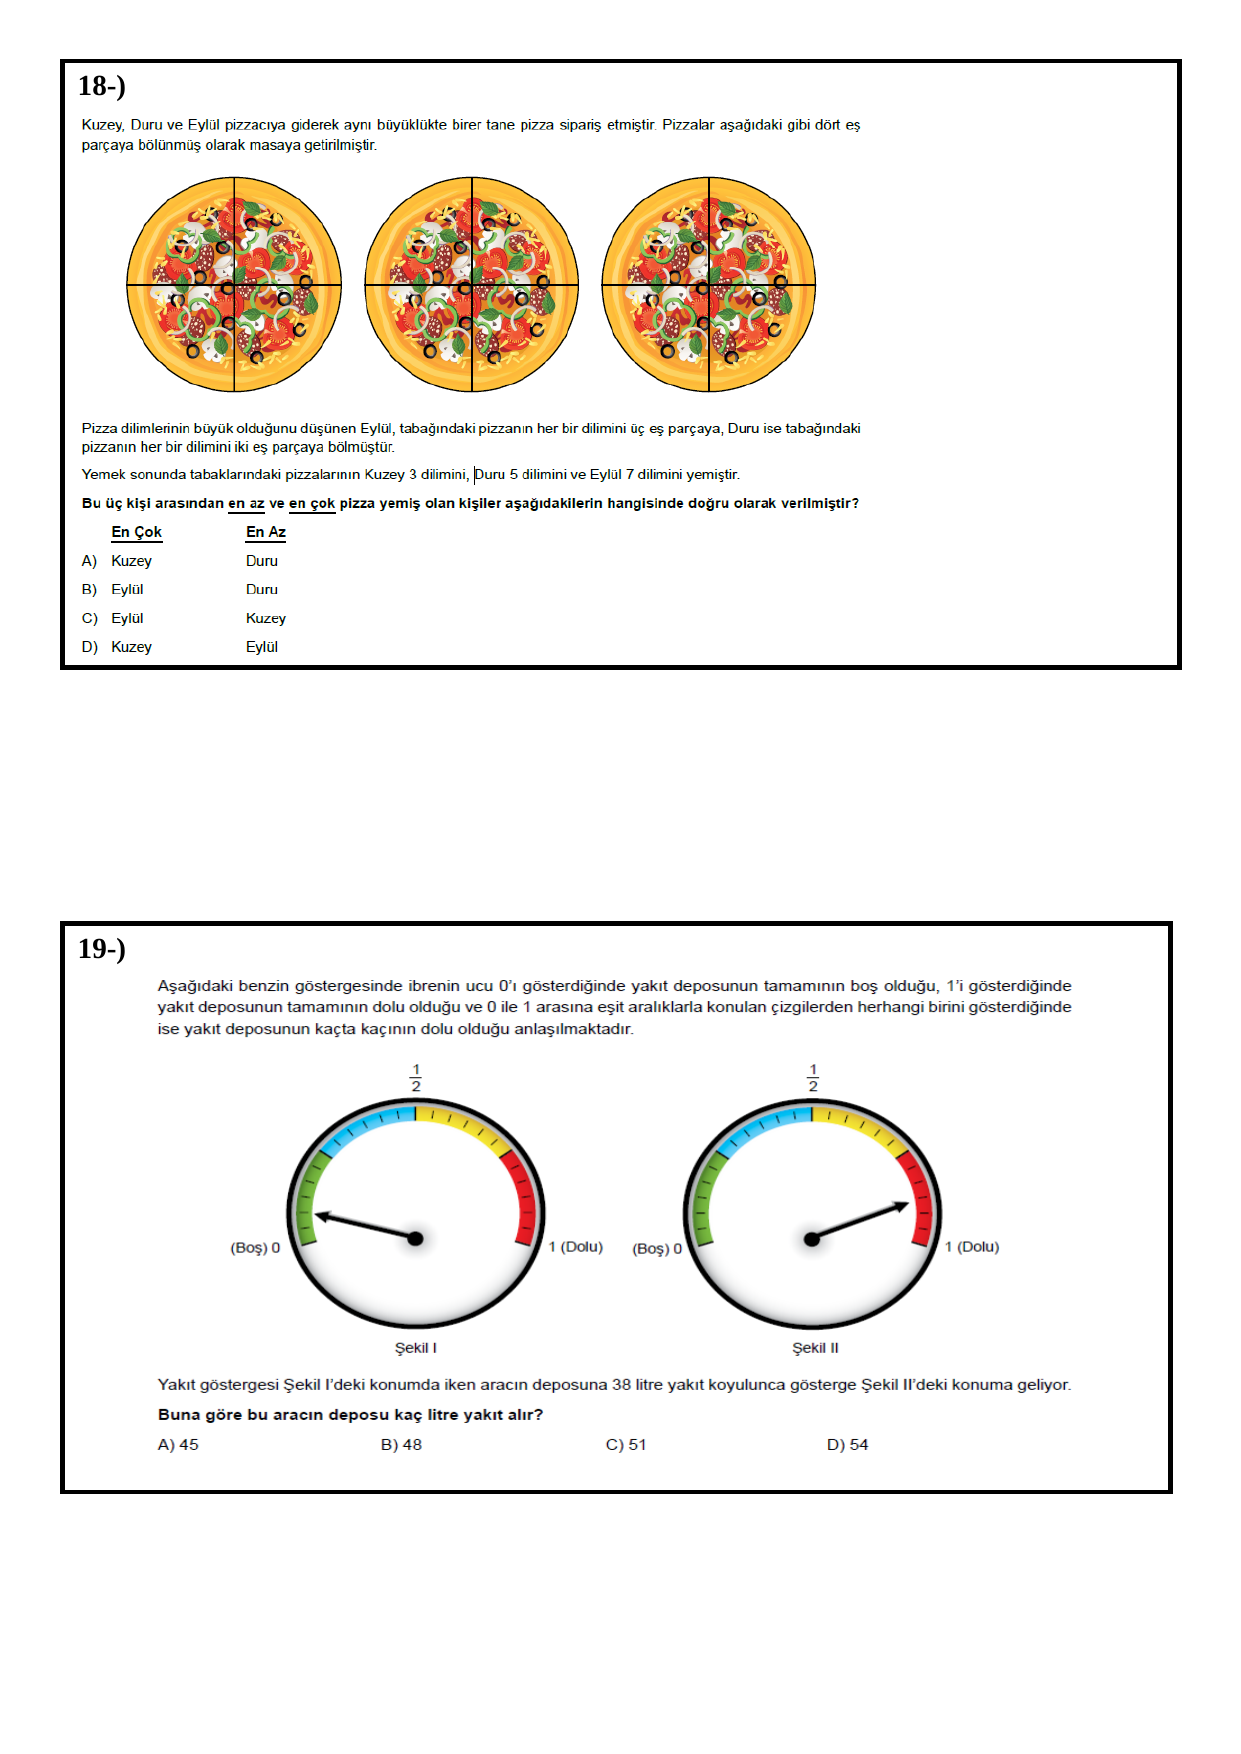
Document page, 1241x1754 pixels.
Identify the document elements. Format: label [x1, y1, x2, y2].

picture [150, 969, 1083, 1459]
picture [77, 107, 879, 660]
